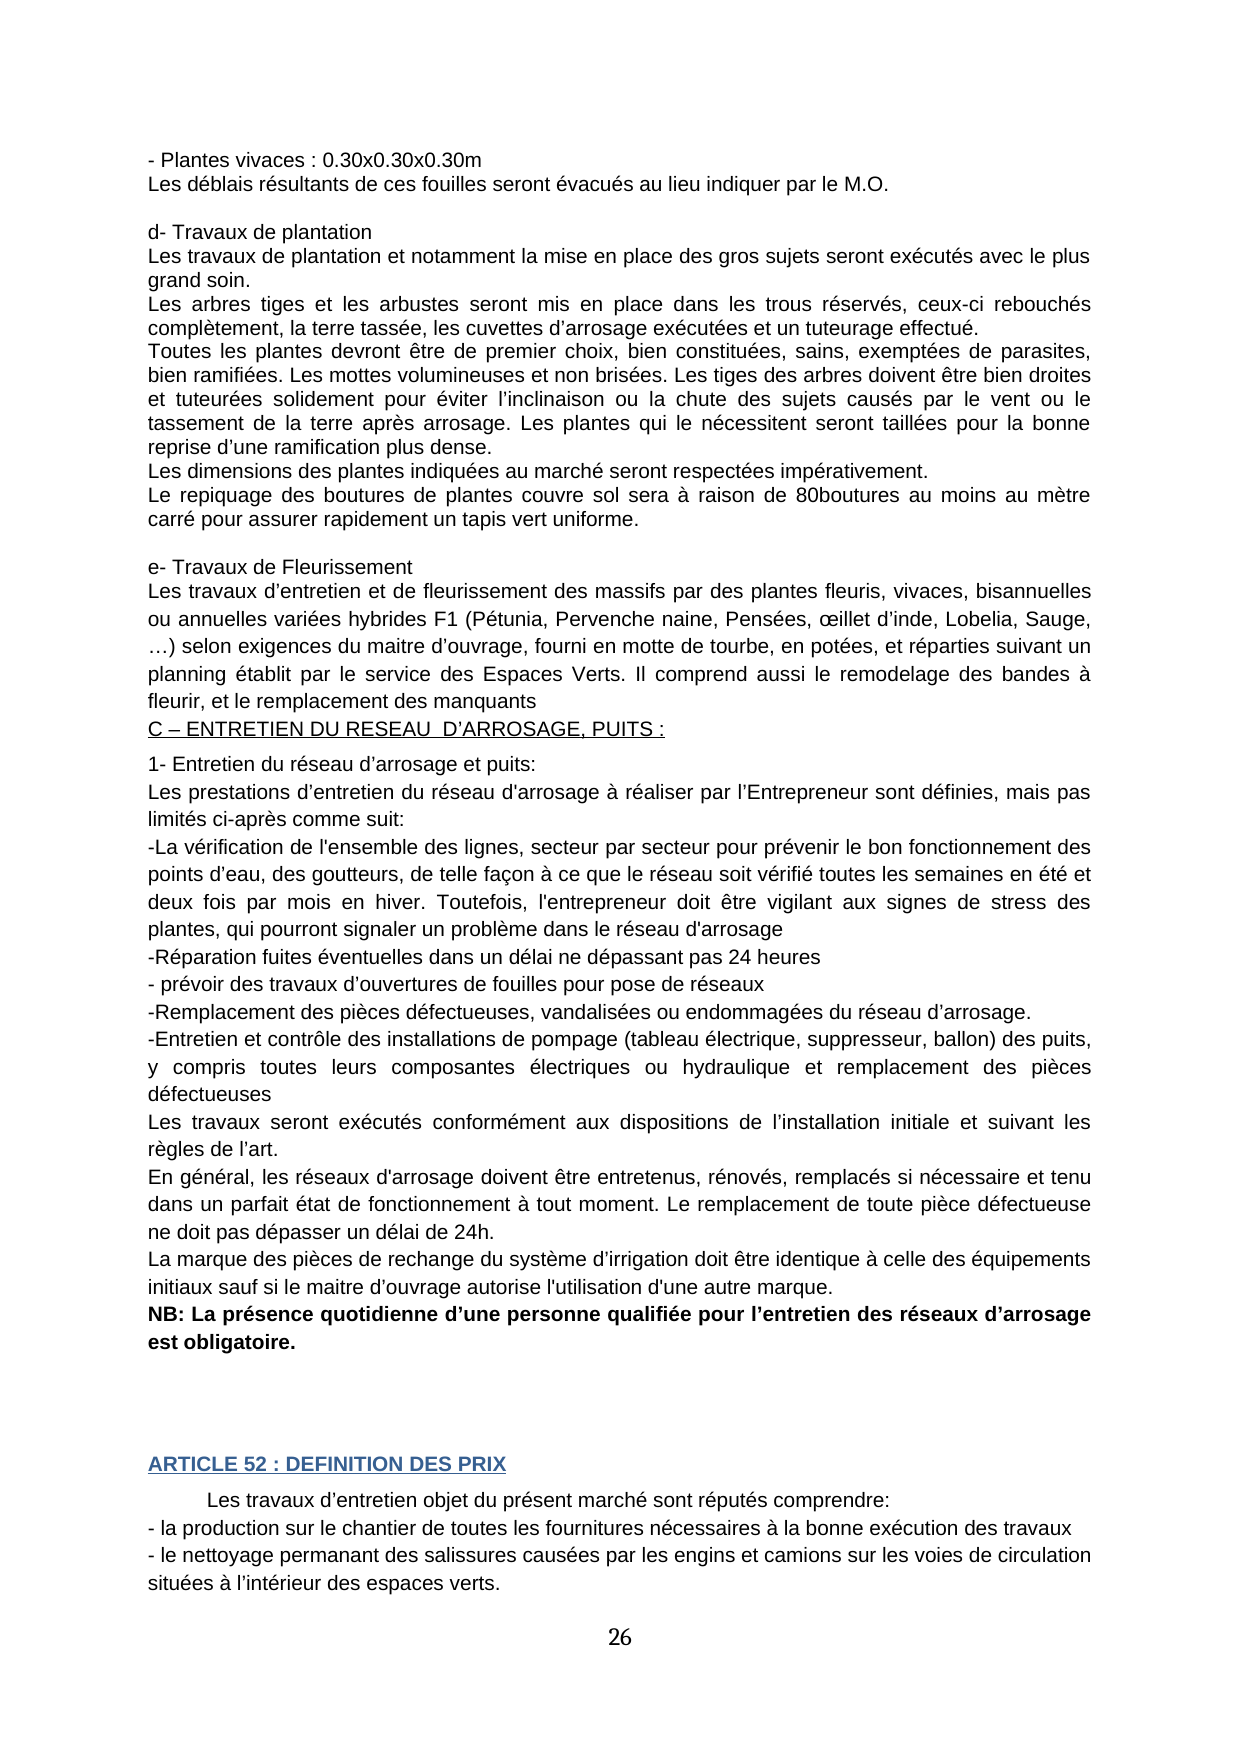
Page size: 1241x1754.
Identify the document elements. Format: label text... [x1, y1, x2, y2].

text 1- Entretien du réseau d’arrosage et puits: [148, 752, 1093, 776]
text Les déblais résultants de ces fouilles seront évacués au lieu indiquer par le M.O. [148, 172, 1093, 196]
text d- Travaux de plantation [148, 219, 1093, 243]
text Les dimensions des plantes indiquées au marché seront respectées impérativement. [148, 459, 1093, 483]
text -Réparation fuites éventuelles dans un délai ne dépassant pas 24 heures [148, 945, 1093, 969]
text C – ENTRETIEN DU RESEAU D’ARROSAGE, PUITS : [148, 716, 1093, 740]
text ARTICLE 52 : DEFINITION DES PRIX [148, 1452, 1093, 1476]
text -Remplacement des pièces défectueuses, vandalisées ou endommagées du réseau d’arrosage. [148, 1000, 1093, 1024]
text -La vérification de l'ensemble des lignes, secteur par secteur pour prévenir le bon fonctionnement des points d’eau, des goutteurs, de telle façon à ce que le réseau soit vérifié toutes les semaines en été et deux fois par mois en hiver. Toutefois, l'entrepreneur doit être vigilant aux signes de stress des plantes, qui pourront signaler un problème dans le réseau d'arrosage [148, 835, 1093, 941]
text Les travaux seront exécutés conformément aux dispositions de l’installation initiale et suivant les règles de l’art. [148, 1110, 1093, 1161]
text NB: La présence quotidienne d’une personne qualifiée pour l’entretien des réseaux d’arrosage est obligatoire. [148, 1302, 1093, 1354]
text - le nettoyage permanant des salissures causées par les engins et camions sur les voies de circulation situées à l’intérieur des espaces verts. [148, 1543, 1093, 1595]
text Le repiquage des boutures de plantes couvre sol sera à raison de 80boutures au moins au mètre carré pour assurer rapidement un tapis vert uniforme. [148, 483, 1093, 531]
text e- Travaux de Fleurissement [148, 555, 1093, 579]
text -Entretien et contrôle des installations de pompage (tableau électrique, suppresseur, ballon) des puits, y compris toutes leurs composantes électriques ou hydraulique et remplacement des pièces défectueuses [148, 1027, 1093, 1106]
text La marque des pièces de rechange du système d’irrigation doit être identique à celle des équipements initiaux sauf si le maitre d’ouvrage autorise l'utilisation d'une autre marque. [148, 1247, 1093, 1299]
text - la production sur le chantier de toutes les fournitures nécessaires à la bonne exécution des travaux [148, 1516, 1093, 1540]
text - Plantes vivaces : 0.30x0.30x0.30m [148, 148, 1093, 172]
text Les travaux d’entretien objet du présent marché sont réputés comprendre: [148, 1488, 1093, 1512]
text Les travaux de plantation et notamment la mise en place des gros sujets seront exécutés avec le plus grand soin. [148, 243, 1093, 291]
text Les prestations d’entretien du réseau d'arrosage à réaliser par l’Entrepreneur sont définies, mais pas limités ci-après comme suit: [148, 780, 1093, 831]
text Les travaux d’entretien et de fleurissement des massifs par des plantes fleuris, vivaces, bisannuelles ou annuelles variées hybrides F1 (Pétunia, Pervenche naine, Pensées, œillet d’inde, Lobelia, Sauge,…) selon exigences du maitre d’ouvrage, fourni en motte de tourbe, en potées, et réparties suivant un planning établit par le service des Espaces Verts. Il comprend aussi le remodelage des bandes à fleurir, et le remplacement des manquants [148, 579, 1093, 713]
text En général, les réseaux d'arrosage doivent être entretenus, rénovés, remplacés si nécessaire et tenu dans un parfait état de fonctionnement à tout moment. Le remplacement de toute pièce défectueuse ne doit pas dépasser un délai de 24h. [148, 1165, 1093, 1244]
text Les arbres tiges et les arbustes seront mis en place dans les trous réservés, ceux-ci rebouchés complètement, la terre tassée, les cuvettes d’arrosage exécutées et un tuteurage effectué. [148, 291, 1093, 339]
text - prévoir des travaux d’ouvertures de fouilles pour pose de réseaux [148, 972, 1093, 996]
text Toutes les plantes devront être de premier choix, bien constituées, sains, exemptées de parasites, bien ramifiées. Les mottes volumineuses et non brisées. Les tiges des arbres doivent être bien droites et tuteurées solidement pour éviter l’inclinaison ou la chute des sujets causés par le vent ou le tassement de la terre après arrosage. Les plantes qui le nécessitent seront taillées pour la bonne reprise d’une ramification plus dense. [148, 339, 1093, 459]
